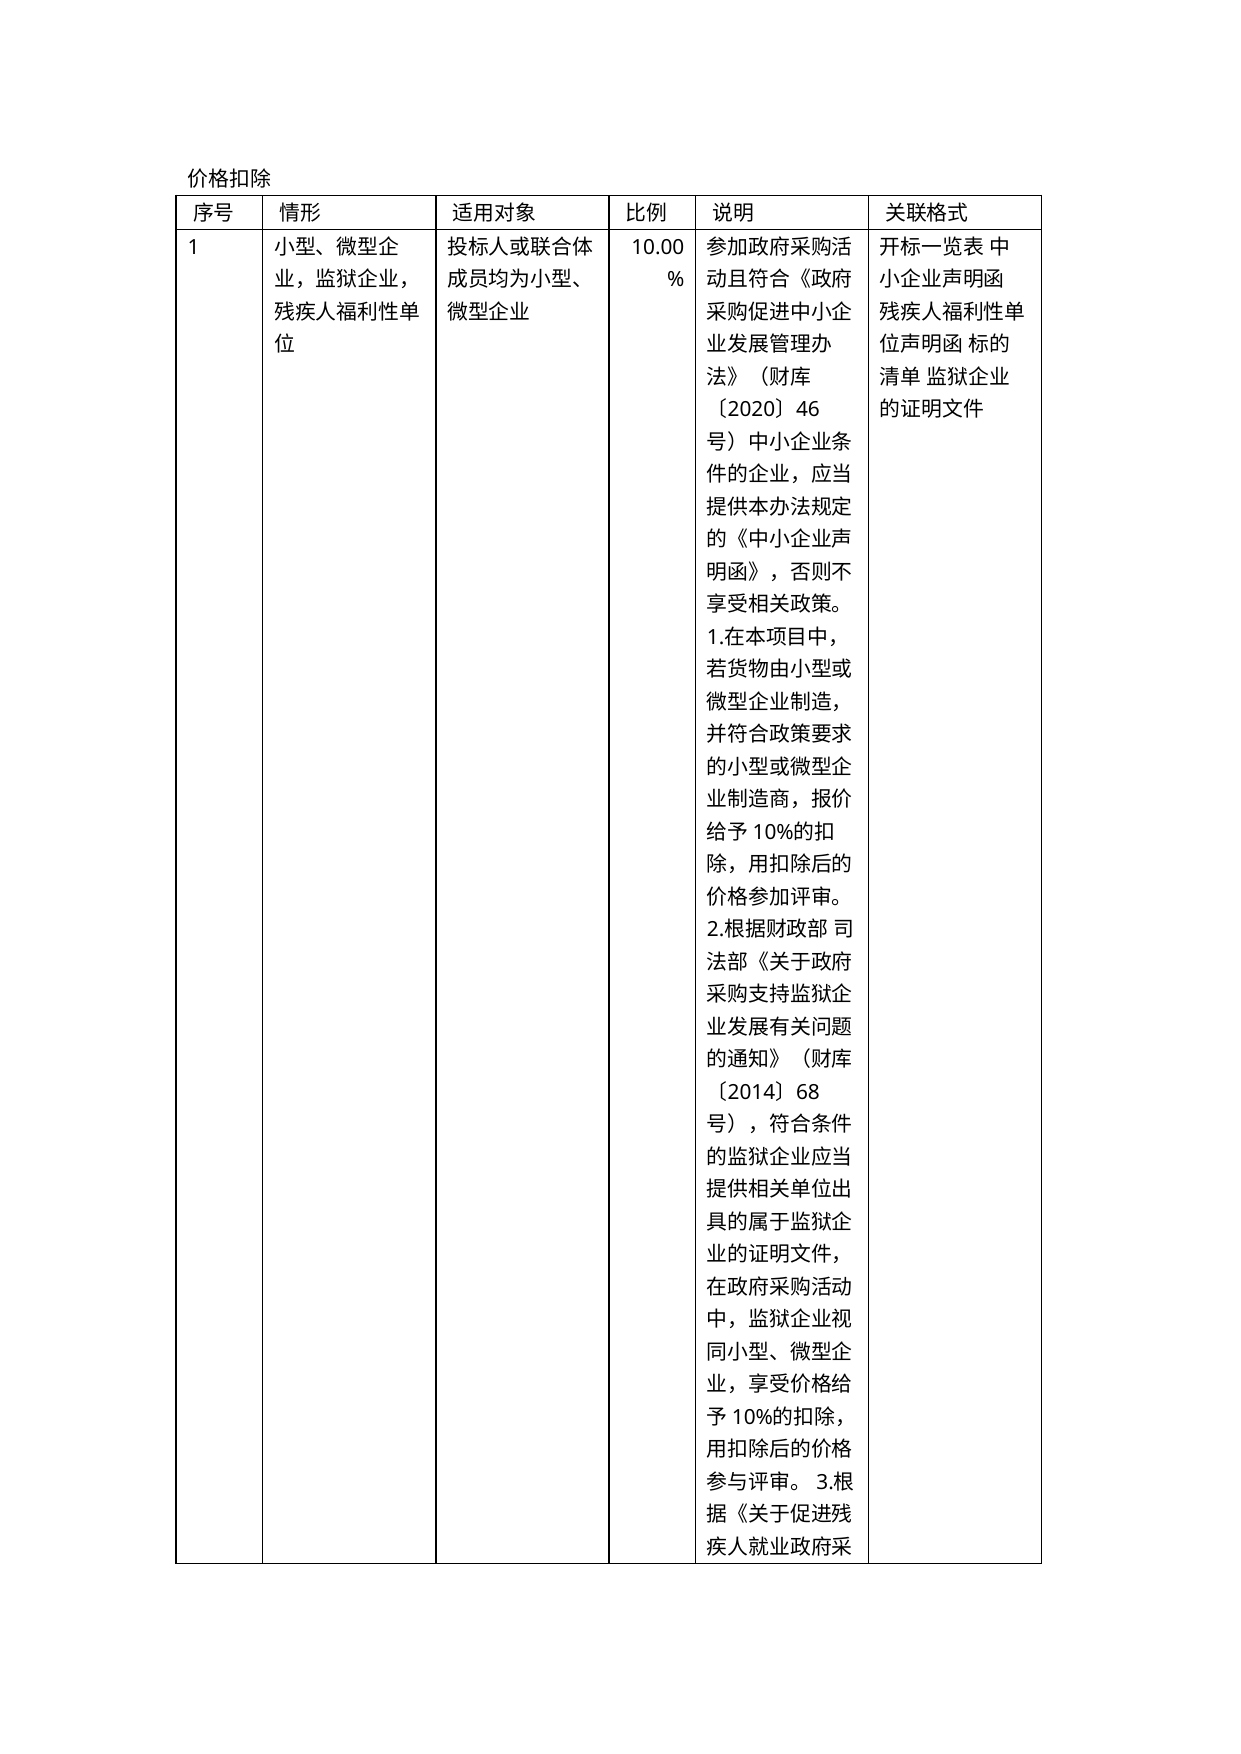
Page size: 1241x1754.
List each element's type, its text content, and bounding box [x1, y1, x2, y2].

text 价格扣除 [187, 162, 1053, 194]
table_cell 投标人或联合体成员均为小型、微型企业 [437, 230, 608, 1563]
table_header 比例 [610, 196, 695, 228]
table_header 说明 [696, 196, 868, 228]
table_cell 1 [177, 230, 262, 1563]
table_header 适用对象 [437, 196, 608, 228]
table_cell 10.00% [610, 230, 695, 1563]
table_header 关联格式 [869, 196, 1041, 228]
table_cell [696, 230, 868, 1563]
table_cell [869, 230, 1041, 1563]
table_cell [263, 230, 435, 1563]
table_header 序号 [177, 196, 262, 228]
table_header 情形 [263, 196, 435, 228]
